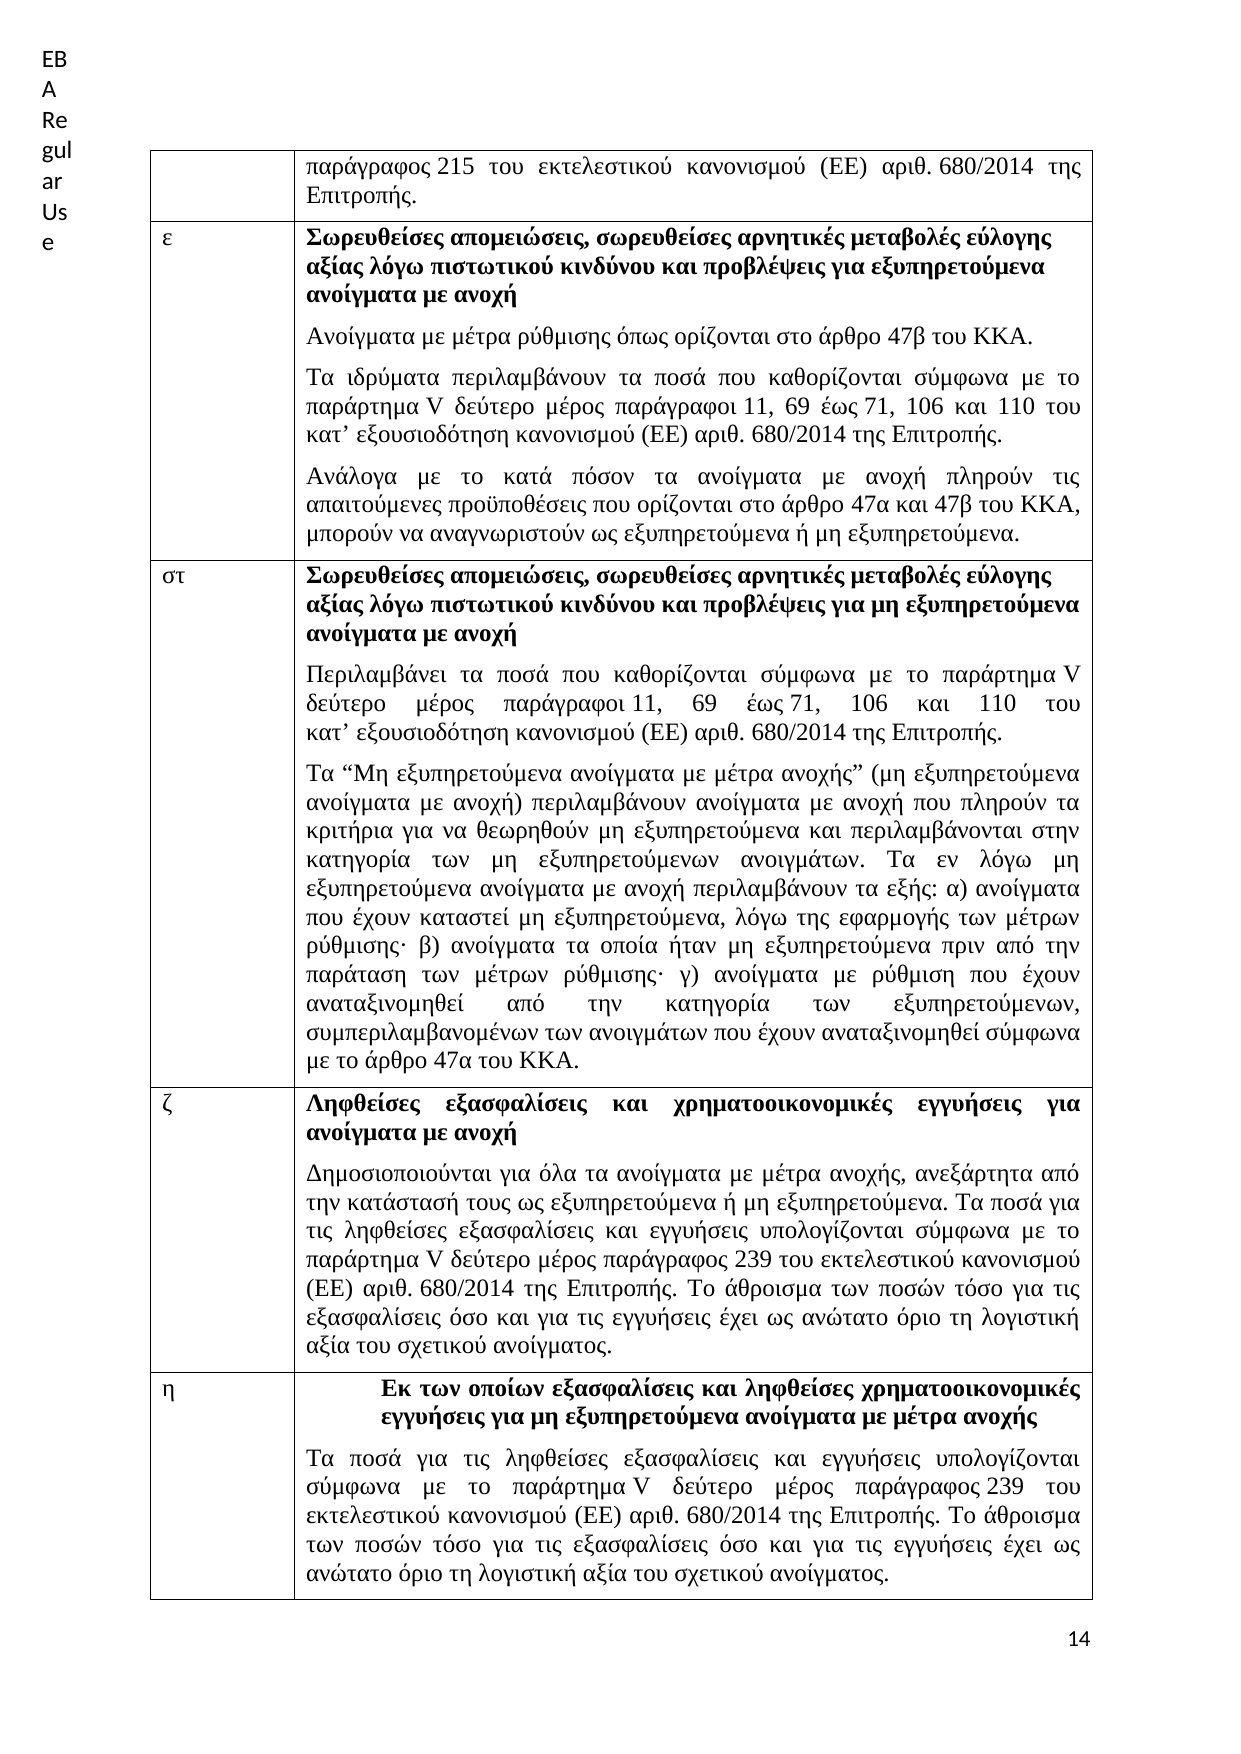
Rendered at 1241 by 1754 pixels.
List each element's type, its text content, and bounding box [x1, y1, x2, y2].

table_cell στ [151, 561, 294, 1087]
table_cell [295, 1373, 1092, 1599]
table_cell δ [151, 151, 294, 221]
table_cell ζ [151, 1088, 294, 1372]
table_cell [295, 151, 1092, 221]
table_cell ε [151, 222, 294, 559]
table_cell η [151, 1373, 294, 1599]
table_cell Ληφθείσες εξασφαλίσεις και χρηματοοικονομικές εγγυήσεις για ανοίγματα με ανοχή Δημοσιοποιούνται για όλα τα ανοίγματα με μέτρα ανοχής, ανεξάρτητα από την κατάστασή τους ως εξυπηρετούμενα ή μη εξυπηρετούμενα. Τα ποσά για τις ληφθείσες εξασφαλίσεις και εγγυήσεις υπολογίζονται σύμφωνα με το παράρτημα V δεύτερο μέρος παράγραφος 239 του εκτελεστικού κανονισμού (ΕΕ) αριθ. 680/2014 της Επιτροπής. Το άθροισμα των ποσών τόσο για τις εξασφαλίσεις όσο και για τις εγγυήσεις έχει ως ανώτατο όριο τη λογιστική αξία του σχετικού ανοίγματος. [295, 1088, 1092, 1372]
table_cell Σωρευθείσες απομειώσεις, σωρευθείσες αρνητικές μεταβολές εύλογης αξίας λόγω πιστωτικού κινδύνου και προβλέψεις για εξυπηρετούμενα ανοίγματα με ανοχή Ανοίγματα με μέτρα ρύθμισης όπως ορίζονται στο άρθρο 47β του ΚΚΑ. Τα ιδρύματα περιλαμβάνουν τα ποσά που καθορίζονται σύμφωνα με το παράρτημα V δεύτερο μέρος παράγραφοι 11, 69 έως 71, 106 και 110 του κατ’ εξουσιοδότηση κανονισμού (ΕΕ) αριθ. 680/2014 της Επιτροπής. Ανάλογα με το κατά πόσον τα ανοίγματα με ανοχή πληρούν τις απαιτούμενες προϋποθέσεις που ορίζονται στο άρθρο 47α και 47β του ΚΚΑ, μπορούν να αναγνωριστούν ως εξυπηρετούμενα ή μη εξυπηρετούμενα. [295, 222, 1092, 559]
table_cell Σωρευθείσες απομειώσεις, σωρευθείσες αρνητικές μεταβολές εύλογης αξίας λόγω πιστωτικού κινδύνου και προβλέψεις για μη εξυπηρετούμενα ανοίγματα με ανοχή Περιλαμβάνει τα ποσά που καθορίζονται σύμφωνα με το παράρτημα V δεύτερο μέρος παράγραφοι 11, 69 έως 71, 106 και 110 του κατ’ εξουσιοδότηση κανονισμού (ΕΕ) αριθ. 680/2014 της Επιτροπής. Τα “Μη εξυπηρετούμενα ανοίγματα με μέτρα ανοχής” (μη εξυπηρετούμενα ανοίγματα με ανοχή) περιλαμβάνουν ανοίγματα με ανοχή που πληρούν τα κριτήρια για να θεωρηθούν μη εξυπηρετούμενα και περιλαμβάνονται στην κατηγορία των μη εξυπηρετούμενων ανοιγμάτων. Τα εν λόγω μη εξυπηρετούμενα ανοίγματα με ανοχή περιλαμβάνουν τα εξής: α) ανοίγματα που έχουν καταστεί μη εξυπηρετούμενα, λόγω της εφαρμογής των μέτρων ρύθμισης· β) ανοίγματα τα οποία ήταν μη εξυπηρετούμενα πριν από την παράταση των μέτρων ρύθμισης· γ) ανοίγματα με ρύθμιση που έχουν αναταξινομηθεί από την κατηγορία των εξυπηρετούμενων, συμπεριλαμβανομένων των ανοιγμάτων που έχουν αναταξινομηθεί σύμφωνα με το άρθρο 47α του ΚΚΑ. [295, 561, 1092, 1087]
